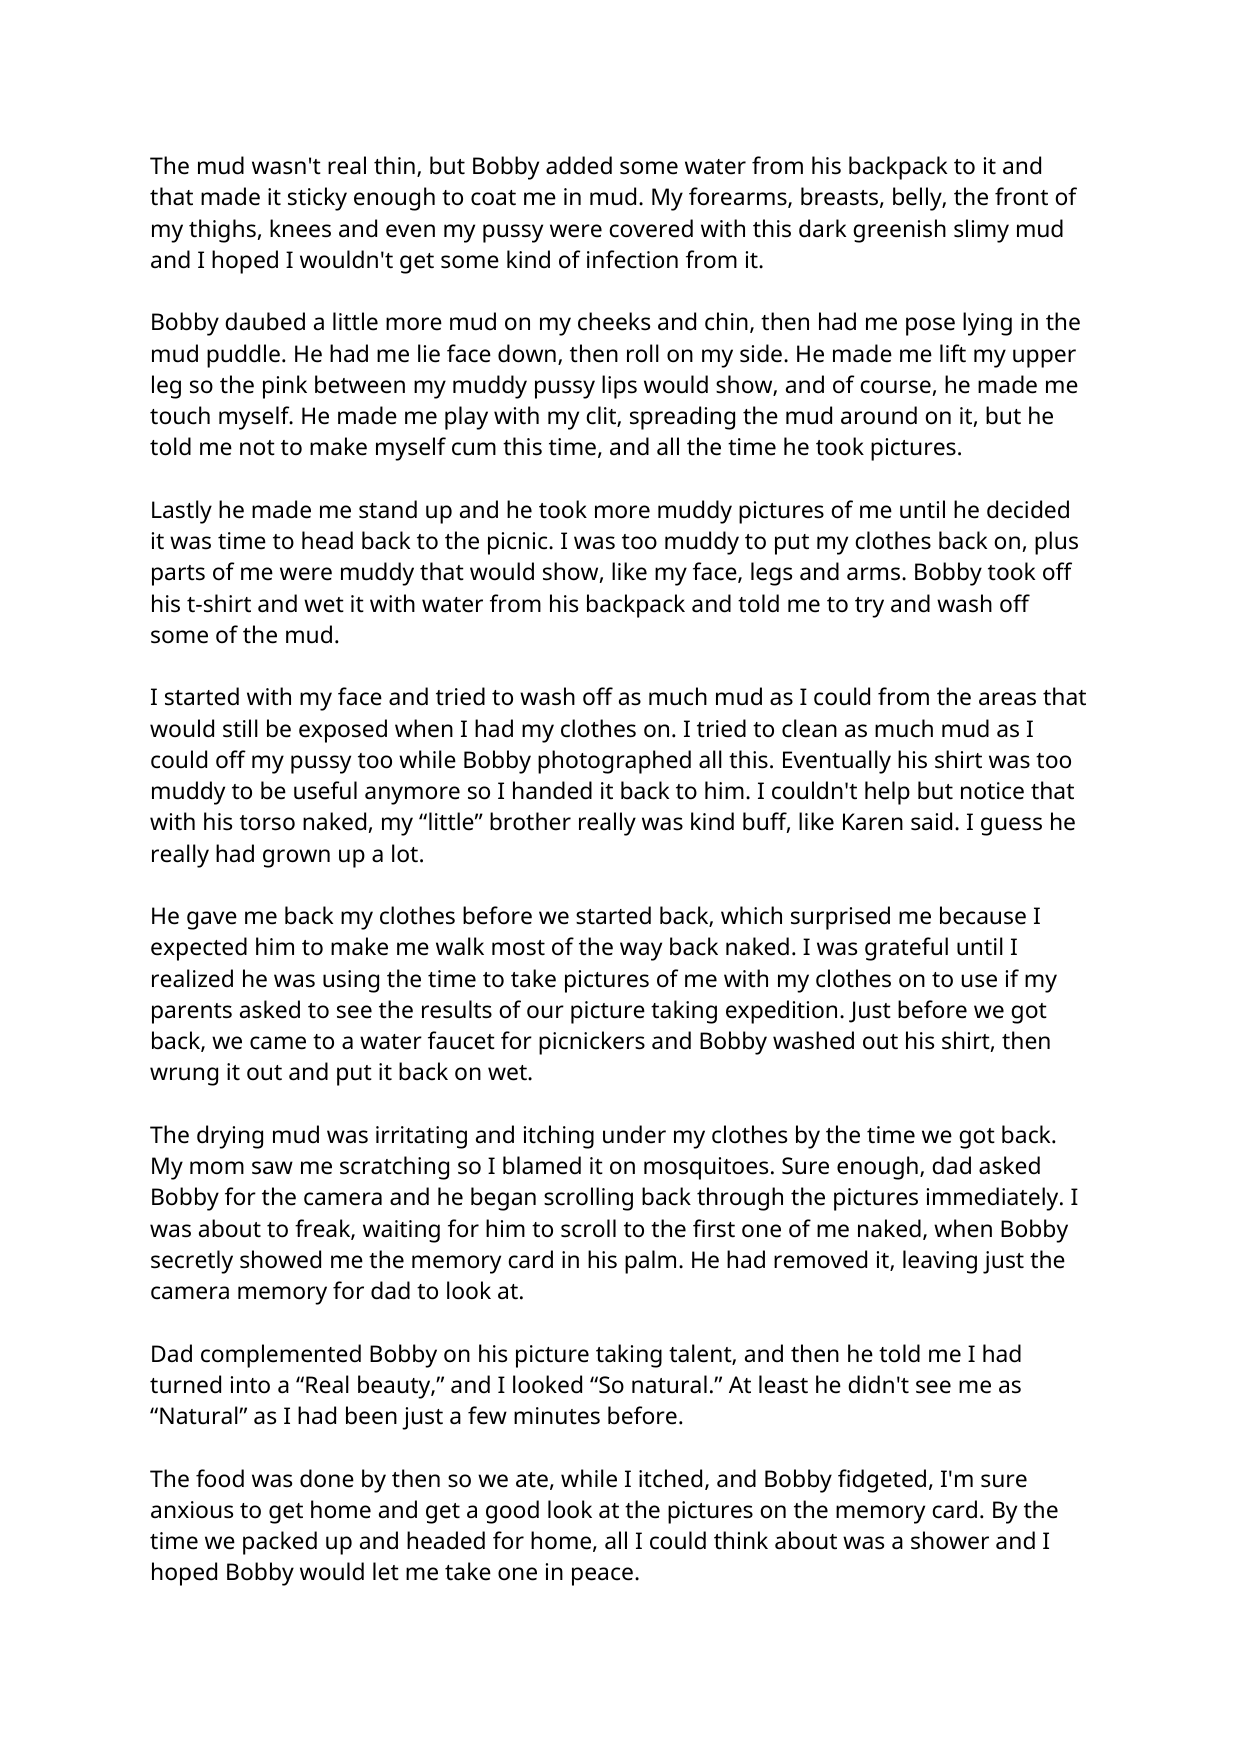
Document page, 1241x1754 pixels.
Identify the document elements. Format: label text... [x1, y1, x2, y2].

text Bobby daubed a little more mud on my cheeks and chin, then had me pose lying in the mud puddle. He had me lie face down, then roll on my side. He made me lift my upper leg so the pink between my muddy pussy lips would show, and of course, he made me touch myself. He made me play with my clit, spreading the mud around on it, but he told me not to make myself cum this time, and all the time he took pictures. [150, 306, 1090, 462]
text The drying mud was irritating and itching under my clothes by the time we got back. My mom saw me scratching so I blamed it on mosquitoes. Sure enough, dad asked Bobby for the camera and he began scrolling back through the pictures immediately. I was about to freak, waiting for him to scroll to the first one of me naked, when Bobby secretly showed me the memory card in his palm. He had removed it, leaving just the camera memory for dad to look at. [150, 1119, 1090, 1306]
text Dad complemented Bobby on his picture taking talent, and then he told me I had turned into a “Real beauty,” and I looked “So natural.” At least he didn't see me as “Natural” as I had been just a few minutes before. [150, 1337, 1090, 1431]
text The mud wasn't real thin, but Bobby added some water from his backpack to it and that made it sticky enough to coat me in mud. My forearms, breasts, belly, the front of my thighs, knees and even my pussy were covered with this dark greenish slimy mud and I hoped I wouldn't get some kind of infection from it. [150, 150, 1090, 275]
text Lastly he made me stand up and he took more muddy pictures of me until he decided it was time to head back to the picnic. I was too muddy to put my clothes back on, plus parts of me were muddy that would show, like my face, legs and arms. Bobby took off his t-shirt and wet it with water from his backpack and told me to try and wash off some of the mud. [150, 494, 1090, 650]
text I started with my face and tried to wash off as much mud as I could from the areas that would still be exposed when I had my clothes on. I tried to clean as much mud as I could off my pussy too while Bobby photographed all this. Eventually his shirt was too muddy to be useful anymore so I handed it back to him. I couldn't help but notice that with his torso naked, my “little” brother really was kind buff, like Karen said. I guess he really had grown up a lot. [150, 681, 1090, 869]
text He gave me back my clothes before we started back, which surprised me because I expected him to make me walk most of the way back naked. I was grateful until I realized he was using the time to take pictures of me with my clothes on to use if my parents asked to see the results of our picture taking expedition. Just before we got back, we came to a water faucet for picnickers and Bobby washed out his shirt, then wrung it out and put it back on wet. [150, 900, 1090, 1087]
text The food was done by then so we ate, while I itched, and Bobby fidgeted, I'm sure anxious to get home and get a good look at the pictures on the memory card. By the time we packed up and headed for home, all I could think about was a shower and I hoped Bobby would let me take one in peace. [150, 1462, 1090, 1587]
